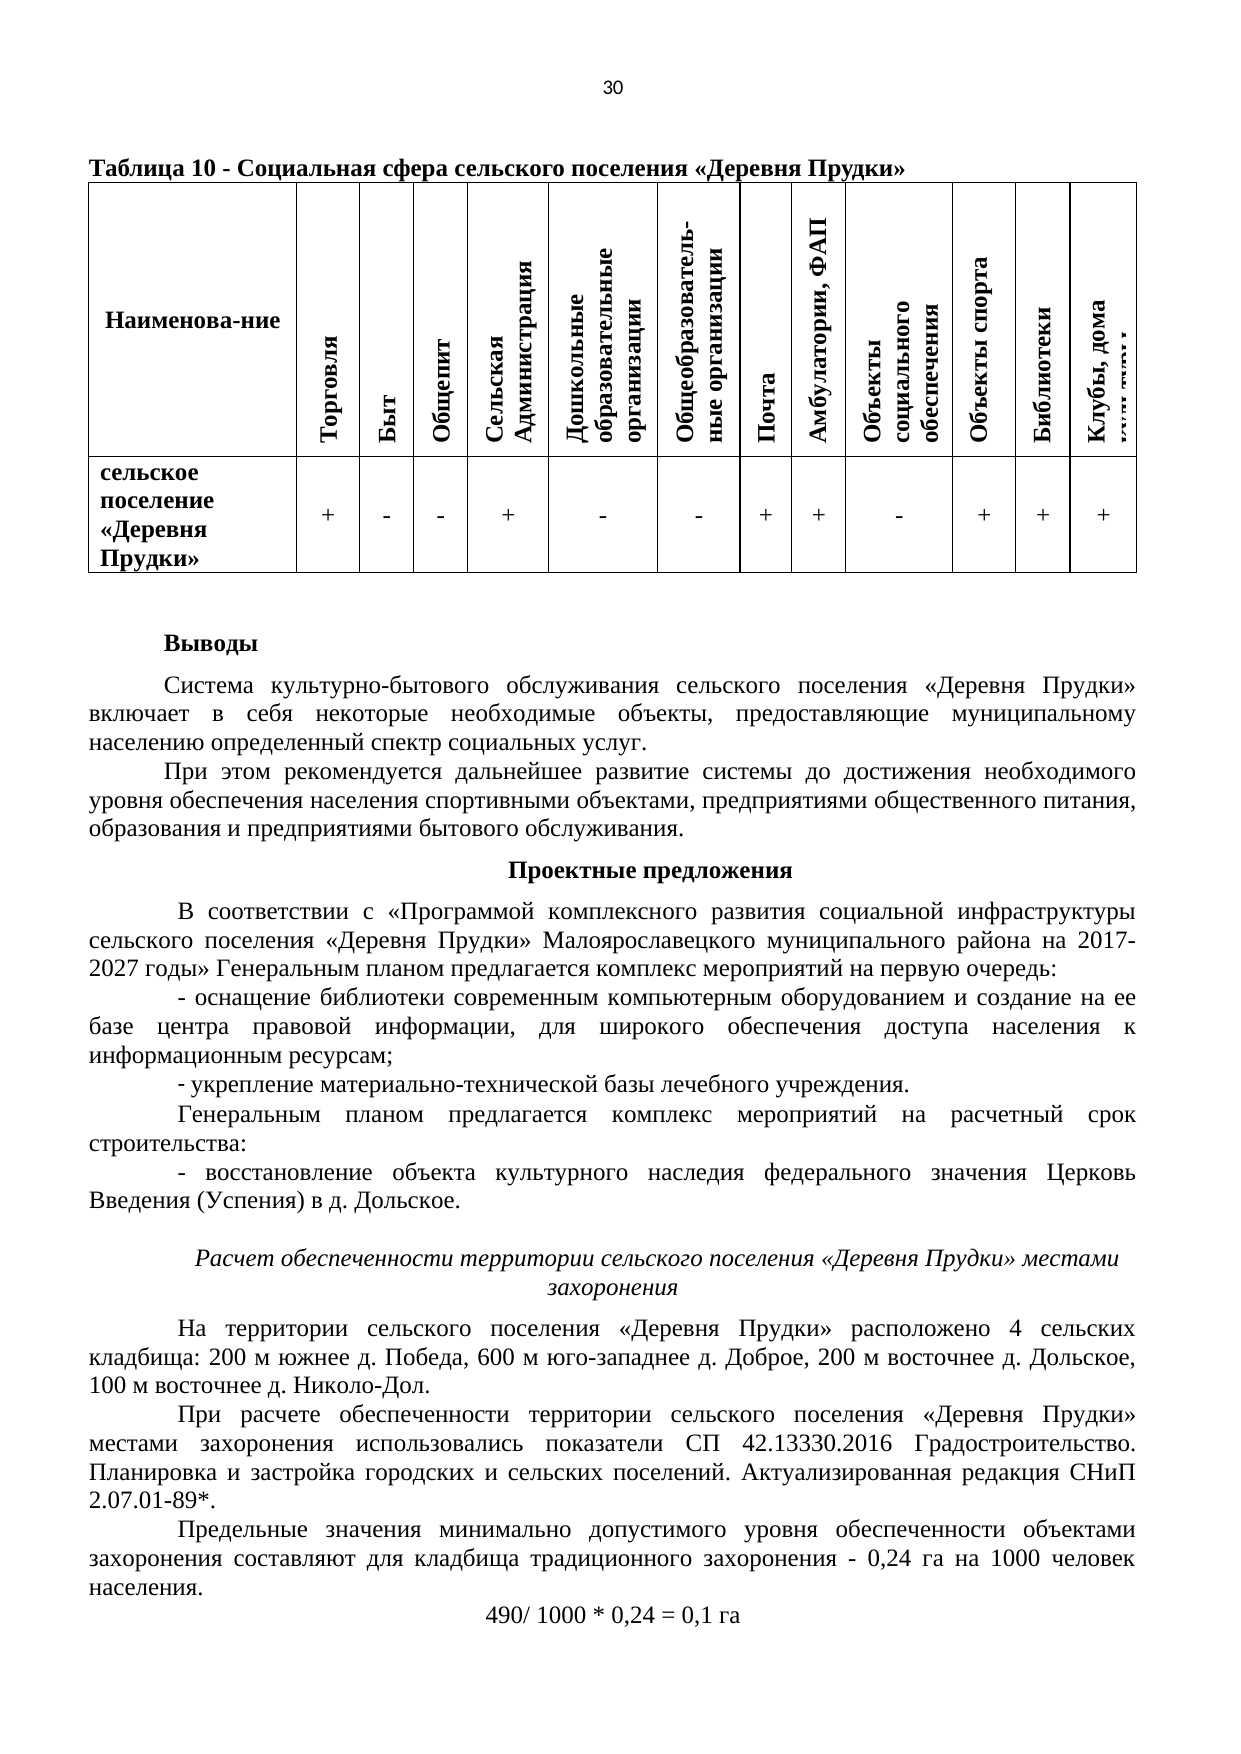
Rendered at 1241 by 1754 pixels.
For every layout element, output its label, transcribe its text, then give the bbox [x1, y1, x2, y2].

text - оснащение библиотеки современным компьютерным оборудованием и создание на ее базе центра правовой информации, для широкого обеспечения доступа населения к информационным ресурсам; [89, 982, 1137, 1068]
text На территории сельского поселения «Деревня Прудки» расположено 4 сельских кладбища: южнее д. Победа, 600 м юго-западнее д. Доброе, восточнее д. Дольское, восточнее д. Николо-Дол. [89, 1313, 1137, 1399]
table_cell + [1016, 457, 1069, 572]
table_header Торговля [297, 183, 359, 456]
text Выводы [89, 628, 1137, 657]
table_cell + [792, 457, 845, 572]
table_header Общеобразователь-ные организации [658, 183, 739, 456]
table_cell + [953, 457, 1015, 572]
text При расчете обеспеченности территории сельского поселения «Деревня Прудки» местами захоронения использовались показатели СП 42.13330.2016 Градостроительство. Планировка и застройка городских и сельских поселений. Актуализированная редакция СНиП 2.07.01-89*. [89, 1399, 1137, 1514]
text При этом рекомендуется дальнейшее развитие системы до достижения необходимого уровня обеспечения населения спортивными объектами, предприятиями общественного питания, образования и предприятиями бытового обслуживания. [89, 756, 1137, 842]
table_cell + [468, 457, 548, 572]
table_header Общепит [414, 183, 467, 456]
table_header Библиотеки [1016, 183, 1069, 456]
table_cell + [1071, 457, 1136, 572]
text Предельные значения минимально допустимого уровня обеспеченности объектами захоронения составляют для кладбища традиционного захоронения - 0,24 га на 1000 человек населения. [89, 1514, 1137, 1600]
text 490/ 1000 * 0,24 = 0,1 га [89, 1600, 1137, 1629]
table_header Сельская Администрация [468, 183, 548, 456]
table_cell + [297, 457, 359, 572]
table_cell - [658, 457, 739, 572]
text Проектные предложения [89, 855, 1137, 883]
text Система культурно-бытового обслуживания сельского поселения «Деревня Прудки» включает в себя некоторые необходимые объекты, предоставляющие муниципальному населению определенный спектр социальных услуг. [89, 670, 1137, 756]
text - восстановление объекта культурного наследия федерального значения Церковь Введения (Успения) в д. Дольское. [89, 1157, 1137, 1214]
table_cell сельское поселение «Деревня Прудки» [89, 457, 296, 572]
text - укрепление материально-технической базы лечебного учреждения. [89, 1068, 1137, 1099]
text В соответствии с «Программой комплексного развития социальной инфраструктуры сельского поселения «Деревня Прудки» Малоярославецкого муниципального района на 2017-2027 годы» Генеральным планом предлагается комплекс мероприятий на первую очередь: [89, 896, 1137, 982]
table_cell - [360, 457, 413, 572]
table_header Объекты спорта [953, 183, 1015, 456]
table_header Дошкольные образовательные организации [549, 183, 657, 456]
table_cell + [741, 457, 791, 572]
table_header Почта [741, 183, 791, 456]
text Таблица 10 - Социальная сфера сельского поселения «Деревня Прудки» [89, 153, 1137, 182]
table_header Клубы, дома культуры [1071, 183, 1136, 456]
table_header Быт [360, 183, 413, 456]
table_header Наименова-ние [89, 183, 296, 456]
text Генеральным планом предлагается комплекс мероприятий на расчетный срок строительства: [89, 1099, 1137, 1157]
table_header Амбулатории, ФАП [792, 183, 845, 456]
table_cell - [846, 457, 952, 572]
table_cell - [549, 457, 657, 572]
text Расчет обеспеченности территории сельского поселения «Деревня Прудки» местами захоронения [89, 1243, 1137, 1300]
table_header Объекты социального обеспечения [846, 183, 952, 456]
table_cell - [414, 457, 467, 572]
